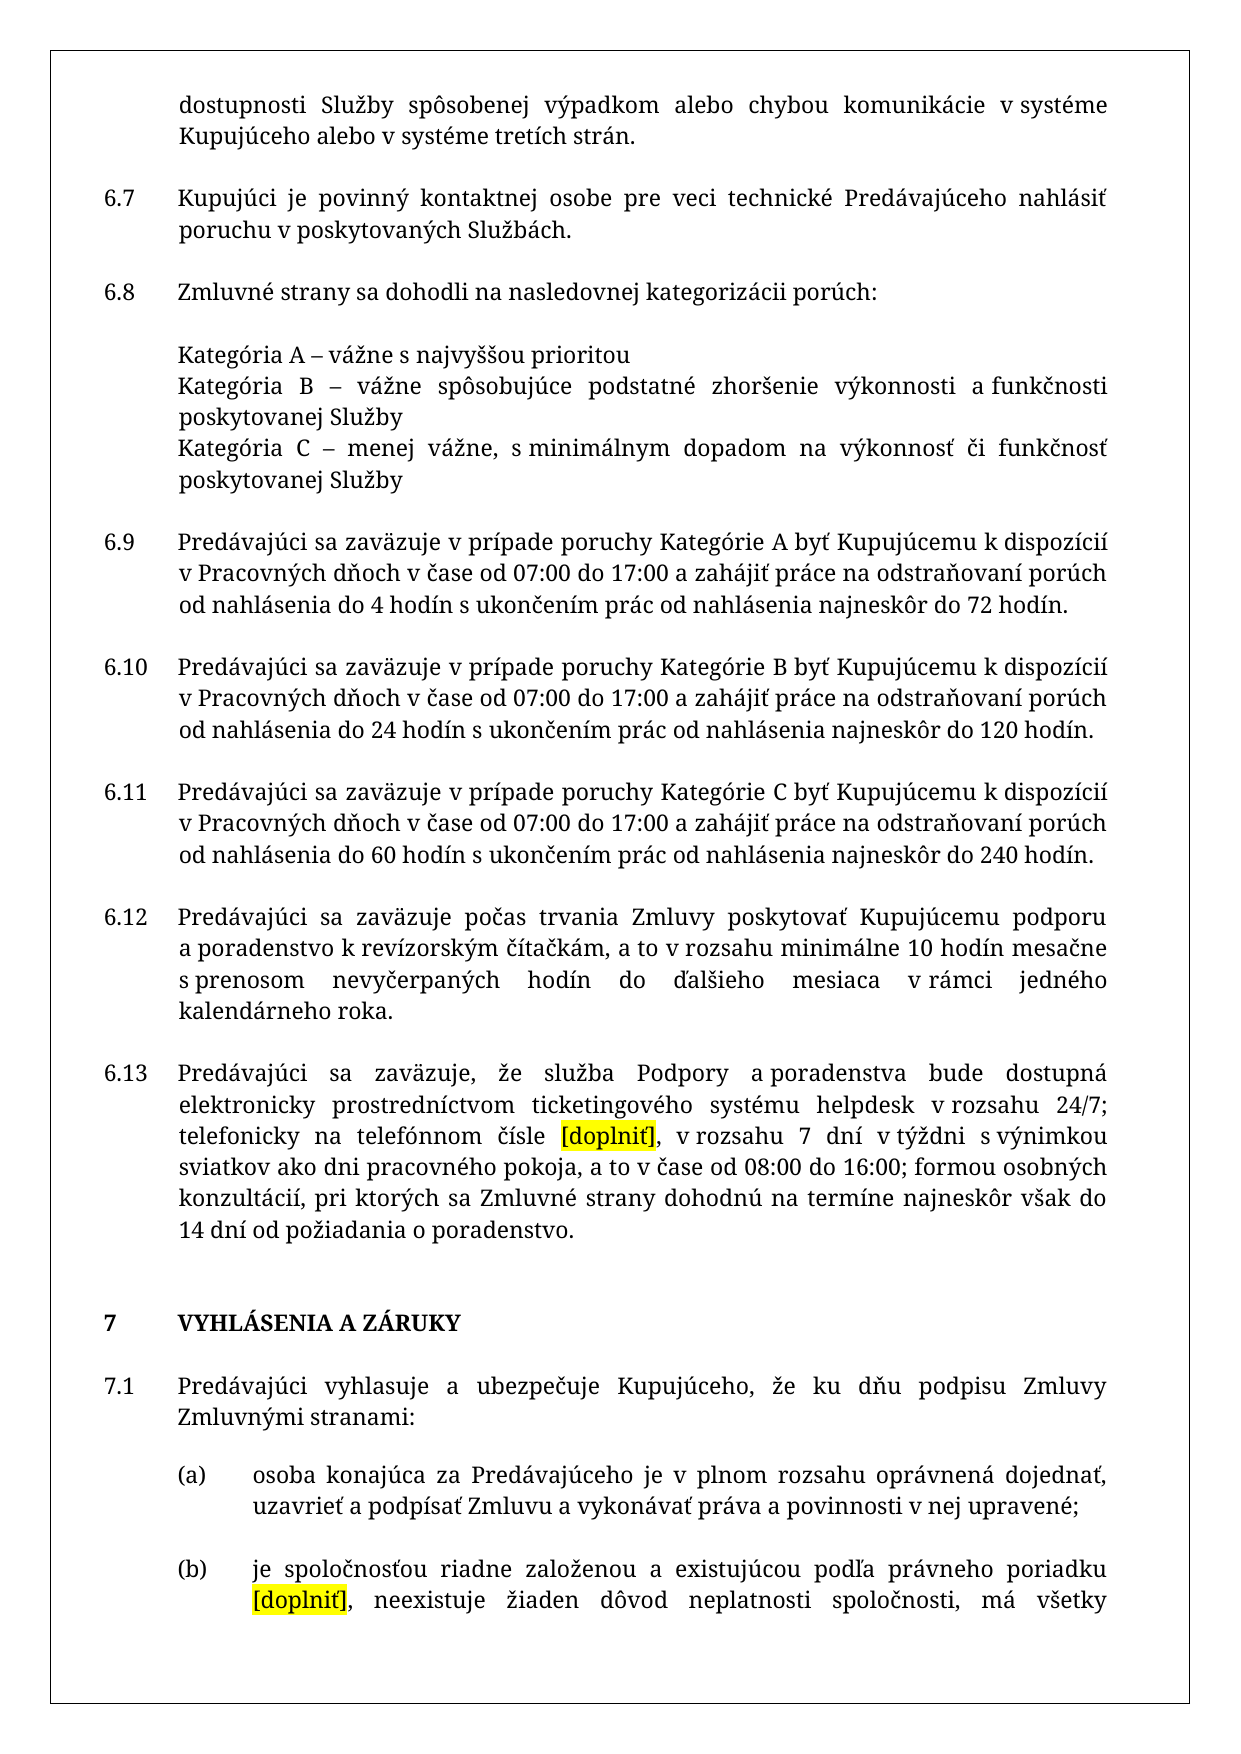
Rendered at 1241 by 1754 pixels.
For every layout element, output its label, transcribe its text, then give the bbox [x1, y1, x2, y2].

list Predávajúci sa zaväzuje, že služba Podpory a poradenstva bude dostupná elektronicky prostredníctvom ticketingového systému helpdesk v rozsahu 24/7; telefonicky na telefónnom čísle [doplniť], v rozsahu 7 dní v týždni s výnimkou sviatkov ako dni pracovného pokoja, a to v čase od 08:00 do 16:00; formou osobných konzultácií, pri ktorých sa Zmluvné strany dohodnú na termíne najneskôr však do 14 dní od požiadania o poradenstvo. [103, 1057, 1108, 1245]
text Kategória A – vážne s najvyššou prioritou [177, 339, 1108, 370]
list VYHLÁSENIA A ZÁRUKY [103, 1307, 1108, 1339]
list osoba konajúca za Predávajúceho je v plnom rozsahu oprávnená dojednať, uzavrieť a podpísať Zmluvu a vykonávať práva a povinnosti v nej upravené; [177, 1459, 1108, 1521]
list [177, 1552, 1108, 1615]
list Predávajúci sa zaväzuje počas trvania Zmluvy poskytovať Kupujúcemu podporu a poradenstvo k revízorským čítačkám, a to v rozsahu minimálne 10 hodín mesačne s prenosom nevyčerpaných hodín do ďalšieho mesiaca v rámci jedného kalendárneho roka. [103, 901, 1108, 1026]
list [103, 89, 1108, 151]
list Predávajúci sa zaväzuje v prípade poruchy Kategórie A byť Kupujúcemu k dispozícií v Pracovných dňoch v čase od 07:00 do 17:00 a zahájiť práce na odstraňovaní porúch od nahlásenia do 4 hodín s ukončením prác od nahlásenia najneskôr do 72 hodín. [103, 526, 1108, 620]
list Predávajúci sa zaväzuje v prípade poruchy Kategórie C byť Kupujúcemu k dispozícií v Pracovných dňoch v čase od 07:00 do 17:00 a zahájiť práce na odstraňovaní porúch od nahlásenia do 60 hodín s ukončením prác od nahlásenia najneskôr do 240 hodín. [103, 776, 1108, 870]
text Kategória B – vážne spôsobujúce podstatné zhoršenie výkonnosti a funkčnosti poskytovanej Služby [177, 370, 1108, 432]
list Zmluvné strany sa dohodli na nasledovnej kategorizácii porúch: [103, 276, 1108, 307]
list Predávajúci sa zaväzuje v prípade poruchy Kategórie B byť Kupujúcemu k dispozícií v Pracovných dňoch v čase od 07:00 do 17:00 a zahájiť práce na odstraňovaní porúch od nahlásenia do 24 hodín s ukončením prác od nahlásenia najneskôr do 120 hodín. [103, 651, 1108, 745]
list Kupujúci je povinný kontaktnej osobe pre veci technické Predávajúceho nahlásiť poruchu v poskytovaných Službách. [103, 182, 1108, 245]
text Kategória C – menej vážne, s minimálnym dopadom na výkonnosť či funkčnosť poskytovanej Služby [177, 432, 1108, 495]
list Predávajúci vyhlasuje a ubezpečuje Kupujúceho, že ku dňu podpisu Zmluvy Zmluvnými stranami: [103, 1370, 1108, 1432]
